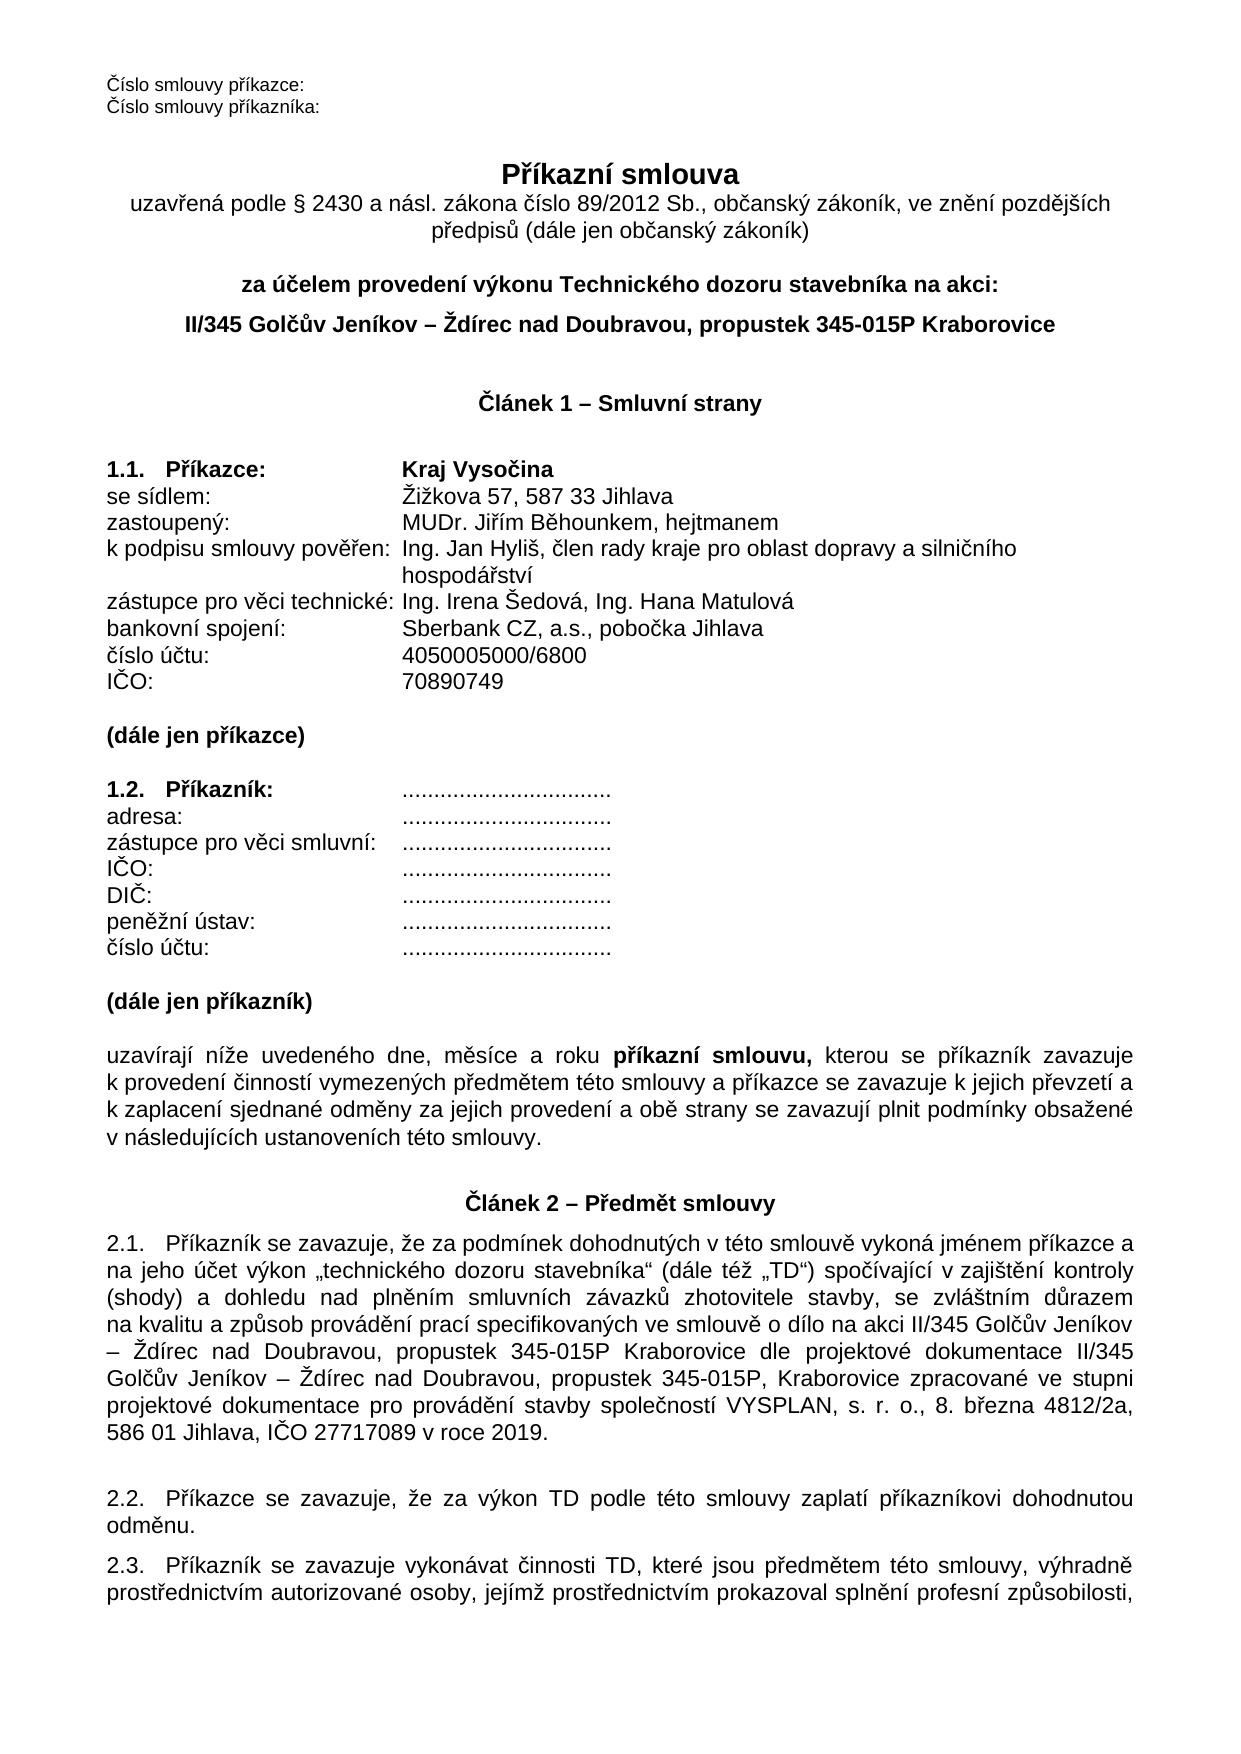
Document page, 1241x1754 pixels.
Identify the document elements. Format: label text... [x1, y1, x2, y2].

subtitle peněžní ústav: ................................. [106, 908, 1134, 934]
text číslo účtu: 4050005000/6800 [106, 642, 1134, 668]
text (dále jen příkazník) [106, 988, 1134, 1015]
text za účelem provedení výkonu Technického dozoru stavebníka na akci: [106, 271, 1134, 298]
text k podpisu smlouvy pověřen: Ing. Jan Hyliš, člen rady kraje pro oblast dopravy a silničního hospodářství [106, 535, 1134, 588]
text DIČ: ................................. [106, 882, 1134, 908]
text zástupce pro věci technické: Ing. Irena Šedová, Ing. Hana Matulová [106, 588, 1134, 615]
text Článek 2 – Předmět smlouvy [106, 1190, 1134, 1217]
text zastoupený: MUDr. Jiřím Běhounkem, hejtmanem [106, 509, 1134, 535]
text uzavřená podle § 2430 a násl. zákona číslo 89/2012 Sb., občanský zákoník, ve znění pozdějších předpisů (dále jen občanský zákoník) [106, 190, 1134, 244]
list Příkazce se zavazuje, že za výkon TD podle této smlouvy zaplatí příkazníkovi dohodnutou odměnu. [106, 1485, 1134, 1539]
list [106, 1552, 1134, 1606]
list Příkazník: ................................. [106, 776, 1134, 803]
text II/345 Golčův Jeníkov – Ždírec nad Doubravou, propustek 345-015P Kraborovice [106, 311, 1134, 338]
list Příkazce: Kraj Vysočina [106, 456, 1134, 483]
text adresa: ................................. [106, 803, 1134, 829]
list Příkazník se zavazuje, že za podmínek dohodnutých v této smlouvě vykoná jménem příkazce a na jeho účet výkon „technického dozoru stavebníka“ (dále též „TD“) spočívající v zajištění kontroly (shody) a dohledu nad plněním smluvních závazků zhotovitele stavby, se zvláštním důrazem na kvalitu a způsob provádění prací specifikovaných ve smlouvě o dílo na akci II/345 Golčův Jeníkov – Ždírec nad Doubravou, propustek 345-015P Kraborovice dle projektové dokumentace II/345 Golčův Jeníkov – Ždírec nad Doubravou, propustek 345-015P, Kraborovice zpracované ve stupni projektové dokumentace pro provádění stavby společností VYSPLAN, s. r. o., 8. března 4812/2a, 586 01 Jihlava, IČO 27717089 v roce 2019. [106, 1229, 1134, 1446]
text zástupce pro věci smluvní: ................................. [106, 829, 1134, 855]
text IČO: 70890749 [106, 668, 1134, 695]
subtitle číslo účtu: ................................. [106, 934, 1134, 961]
text Článek 1 – Smluvní strany [106, 390, 1134, 417]
text (dále jen příkazce) [106, 722, 1134, 749]
text se sídlem: Žižkova 57, 587 33 Jihlava [106, 483, 1134, 509]
subtitle Příkazní smlouva [106, 163, 1134, 190]
text IČO: ................................. [106, 855, 1134, 882]
text uzavírají níže uvedeného dne, měsíce a roku příkazní smlouvu, kterou se příkazník zavazuje k provedení činností vymezených předmětem této smlouvy a příkazce se zavazuje k jejich převzetí a k zaplacení sjednané odměny za jejich provedení a obě strany se zavazují plnit podmínky obsažené v následujících ustanoveních této smlouvy. [106, 1042, 1134, 1150]
text bankovní spojení: Sberbank CZ, a.s., pobočka Jihlava [106, 615, 1134, 642]
